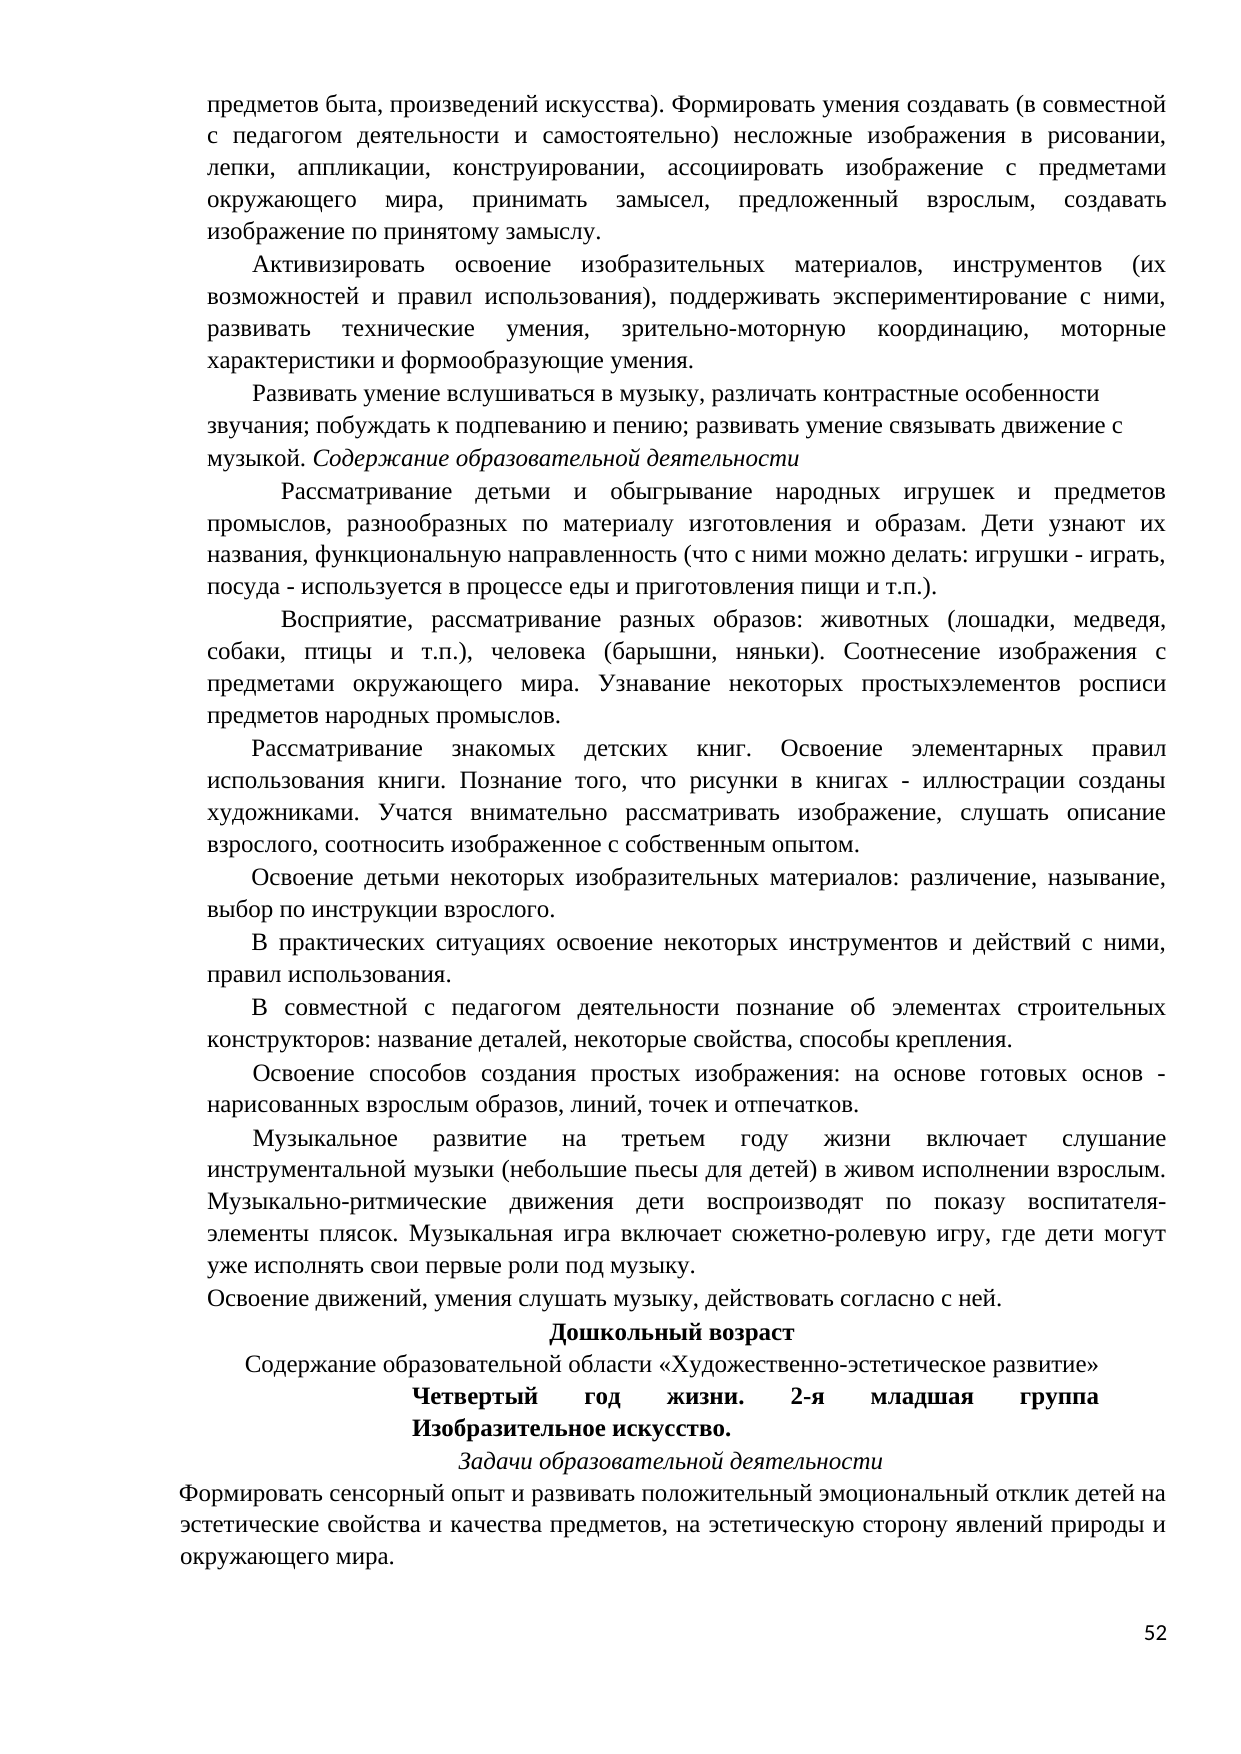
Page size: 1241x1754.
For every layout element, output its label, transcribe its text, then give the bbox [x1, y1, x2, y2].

text Развивать умение вслушиваться в музыку, различать контрастные особенности звучания; побуждать к подпеванию и пению; развивать умение связывать движение с музыкой. Содержание образовательной деятельности [207, 378, 1168, 471]
text В практических ситуациях освоение некоторых инструментов и действий с ними, правил использования. [207, 927, 1167, 988]
text Освоение детьми некоторых изобразительных материалов: различение, называние, выбор по инструкции взрослого. [207, 862, 1167, 923]
text Освоение движений, умения слушать музыку, действовать согласно с ней. [207, 1283, 1167, 1312]
text Формировать сенсорный опыт и развивать положительный эмоциональный отклик детей на эстетические свойства и качества предметов, на эстетическую сторону явлений природы и окружающего мира. [179, 1478, 1167, 1570]
text Активизировать освоение изобразительных материалов, инструментов (их возможностей и правил использования), поддерживать экспериментирование с ними, развивать технические умения, зрительно-моторную координацию, моторные характеристики и формообразующие умения. [207, 249, 1167, 374]
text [207, 89, 1167, 245]
text Рассматривание детьми и обыгрывание народных игрушек и предметов промыслов, разнообразных по материалу изготовления и образам. Дети узнают их названия, функциональную направленность (что с ними можно делать: игрушки - играть, посуда - используется в процессе еды и приготовления пищи и т.п.). [207, 476, 1167, 600]
text Музыкальное развитие на третьем году жизни включает слушание инструментальной музыки (небольшие пьесы для детей) в живом исполнении взрослым. Музыкально-ритмические движения дети воспроизводят по показу воспитателя- элементы плясок. Музыкальная игра включает сюжетно-ролевую игру, где дети могут уже исполнять свои первые роли под музыку. [207, 1123, 1167, 1279]
text Содержание образовательной области «Художественно-эстетическое развитие» Четвертый год жизни. 2-я младшая группа Изобразительное искусство. [244, 1349, 1099, 1442]
text Восприятие, рассматривание разных образов: животных (лошадки, медведя, собаки, птицы и т.п.), человека (барышни, няньки). Соотнесение изображения с предметами окружающего мира. Узнавание некоторых простыхэлементов росписи предметов народных промыслов. [207, 604, 1167, 729]
text Рассматривание знакомых детских книг. Освоение элементарных правил использования книги. Познание того, что рисунки в книгах - иллюстрации созданы художниками. Учатся внимательно рассматривать изображение, слушать описание взрослого, соотносить изображенное с собственным опытом. [207, 733, 1167, 858]
text В совместной с педагогом деятельности познание об элементах строительных конструкторов: название деталей, некоторые свойства, способы крепления. [207, 992, 1167, 1053]
text Дошкольный возраст [244, 1317, 1099, 1345]
text Освоение способов создания простых изображения: на основе готовых основ - нарисованных взрослым образов, линий, точек и отпечатков. [207, 1058, 1167, 1118]
text Задачи образовательной деятельности [269, 1446, 1072, 1475]
